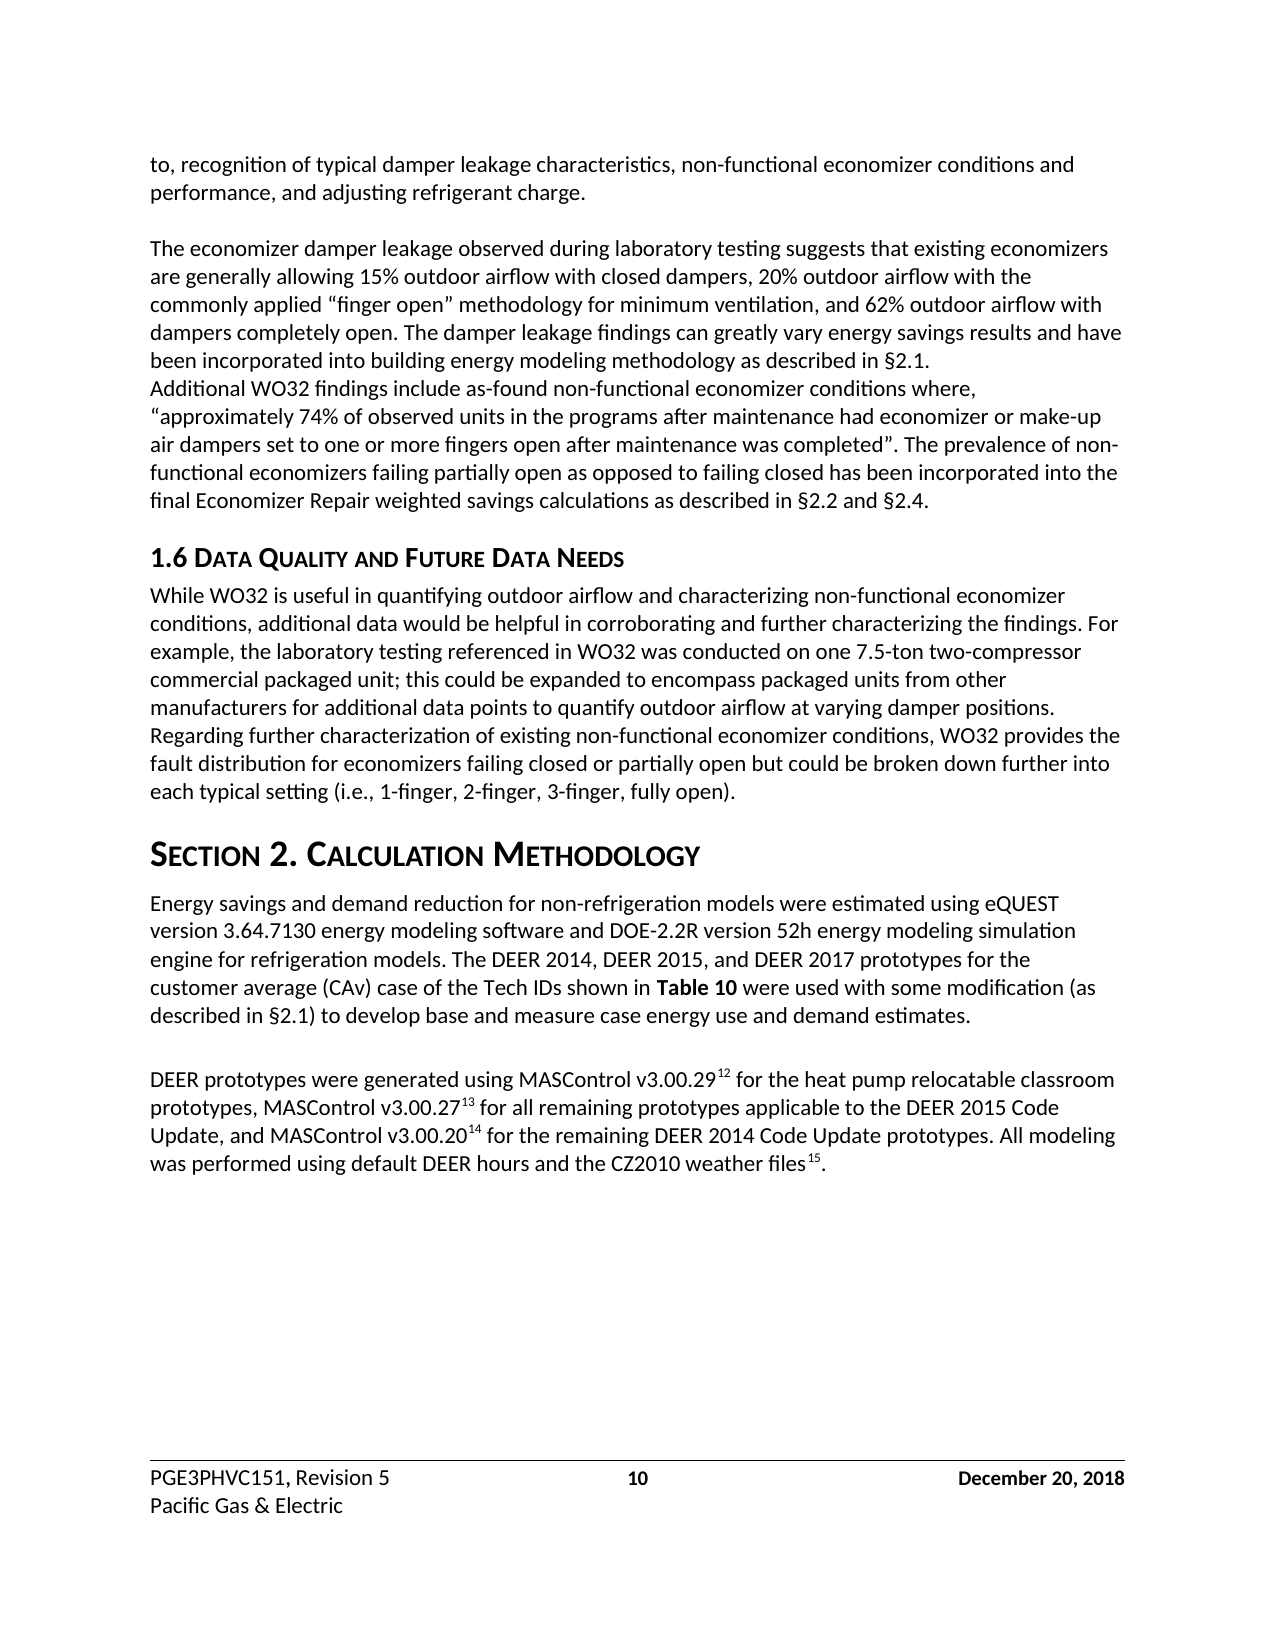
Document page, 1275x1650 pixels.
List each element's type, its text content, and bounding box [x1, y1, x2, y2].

text Energy savings and demand reduction for non-refrigeration models were estimated using eQUEST version 3.64.7130 energy modeling software and DOE-2.2R version 52h energy modeling simulation engine for refrigeration models. The DEER 2014, DEER 2015, and DEER 2017 prototypes for the customer average (CAv) case of the Tech IDs shown in Table 10 were used with some modification (as described in §2.1) to develop base and measure case energy use and demand estimates. [150, 889, 1125, 1029]
text While WO32 is useful in quantifying outdoor airflow and characterizing non-functional economizer conditions, additional data would be helpful in corroborating and further characterizing the findings. For example, the laboratory testing referenced in WO32 was conducted on one 7.5-ton two-compressor commercial packaged unit; this could be expanded to encompass packaged units from other manufacturers for additional data points to quantify outdoor airflow at varying damper positions. Regarding further characterization of existing non-functional economizer conditions, WO32 provides the fault distribution for economizers failing closed or partially open but could be broken down further into each typical setting (i.e., 1-finger, 2-finger, 3-finger, fully open). [150, 581, 1125, 805]
text The economizer damper leakage observed during laboratory testing suggests that existing economizers are generally allowing 15% outdoor airflow with closed dampers, 20% outdoor airflow with the commonly applied “finger open” methodology for minimum ventilation, and 62% outdoor airflow with dampers completely open. The damper leakage findings can greatly vary energy savings results and have been incorporated into building energy modeling methodology as described in §2.1. [150, 234, 1125, 374]
subtitle 1.6 Data Quality and Future Data Needs [150, 539, 1125, 575]
text Additional WO32 findings include as-found non-functional economizer conditions where, “approximately 74% of observed units in the programs after maintenance had economizer or make-up air dampers set to one or more fingers open after maintenance was completed”. The prevalence of non-functional economizers failing partially open as opposed to failing closed has been incorporated into the final Economizer Repair weighted savings calculations as described in §2.2 and §2.4. [150, 374, 1125, 514]
text DEER prototypes were generated using MASControl v3.00.29 for the heat pump relocatable classroom prototypes, MASControl v3.00.27 for all remaining prototypes applicable to the DEER 2015 Code Update, and MASControl v3.00.20 for the remaining DEER 2014 Code Update prototypes. All modeling was performed using default DEER hours and the CZ2010 weather files. [150, 1065, 1125, 1177]
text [150, 150, 1125, 206]
subtitle Section 2. Calculation Methodology [150, 830, 1125, 876]
